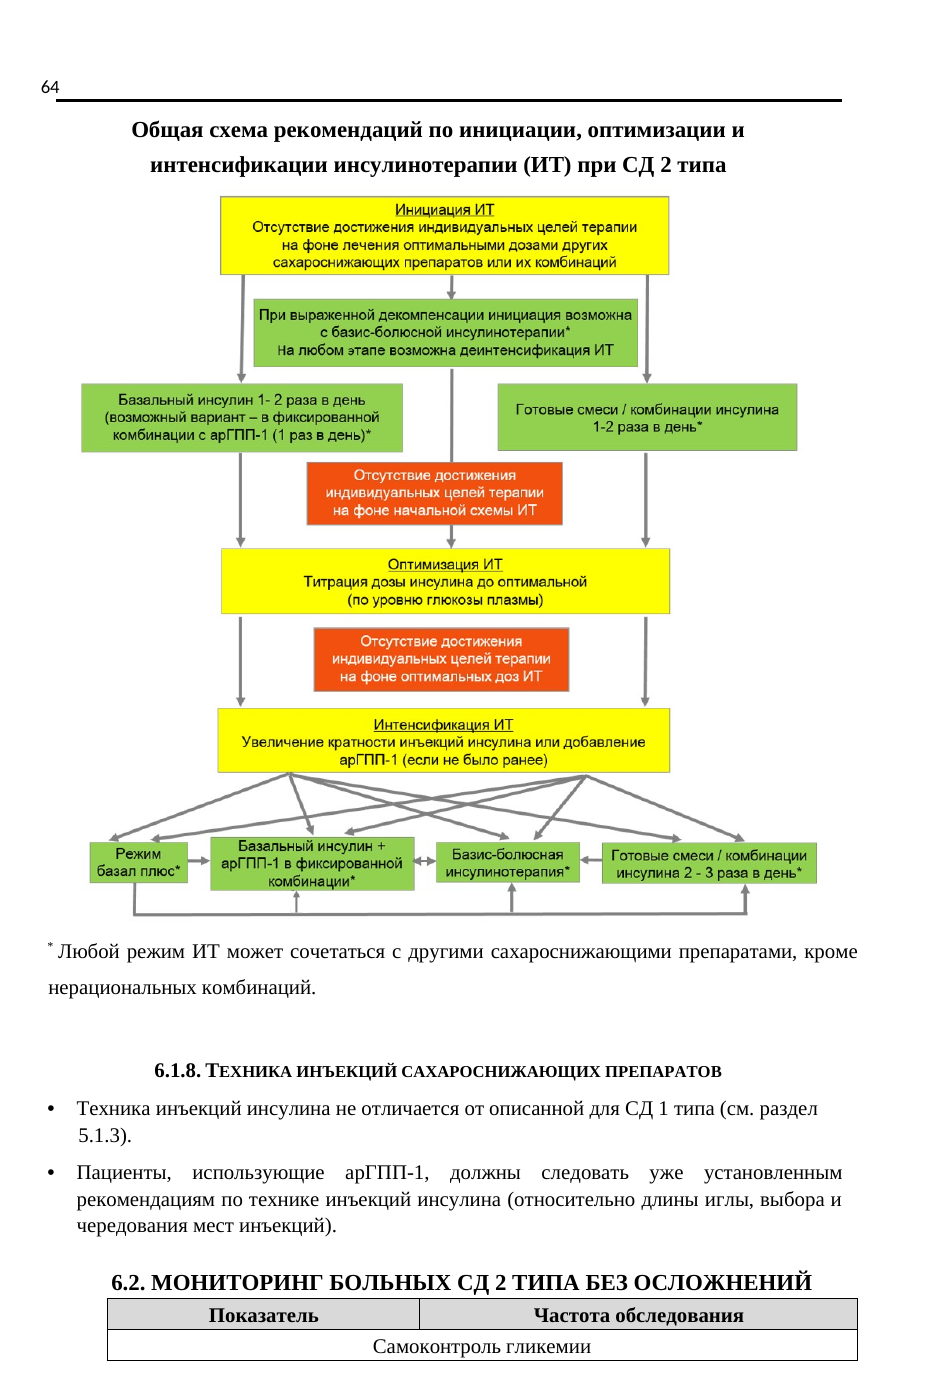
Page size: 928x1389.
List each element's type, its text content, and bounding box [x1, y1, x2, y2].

list Техника инъекций инсулина не отличается от описанной для СД 1 типа (см. раздел [47, 1096, 843, 1120]
subtitle 6.2. МОНИТОРИНГ БОЛЬНЫХ СД 2 ТИПА БЕЗ ОСЛОЖНЕНИЙ [111, 1269, 865, 1295]
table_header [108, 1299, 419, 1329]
list Пациенты, использующие арГПП-1, должны следовать уже установленным рекомендациям по технике инъекций инсулина (относительно длины иглы, выбора и чередования мест инъекций). [47, 1160, 843, 1237]
text 5.1.3). [78, 1123, 859, 1147]
picture [54, 186, 836, 935]
subtitle Общая схема рекомендаций по инициации, оптимизации и интенсификации инсулинотерапии (ИТ) при СД 2 типа [131, 116, 865, 177]
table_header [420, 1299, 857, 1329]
text * Любой режим ИТ может сочетаться с другими сахароснижающими препаратами, кроме нерациональных комбинаций. [47, 939, 859, 999]
text 6.1.8. ТЕХНИКА ИНЪЕКЦИЙ САХАРОСНИЖАЮЩИХ ПРЕПАРАТОВ [88, 1058, 787, 1082]
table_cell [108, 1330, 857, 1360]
